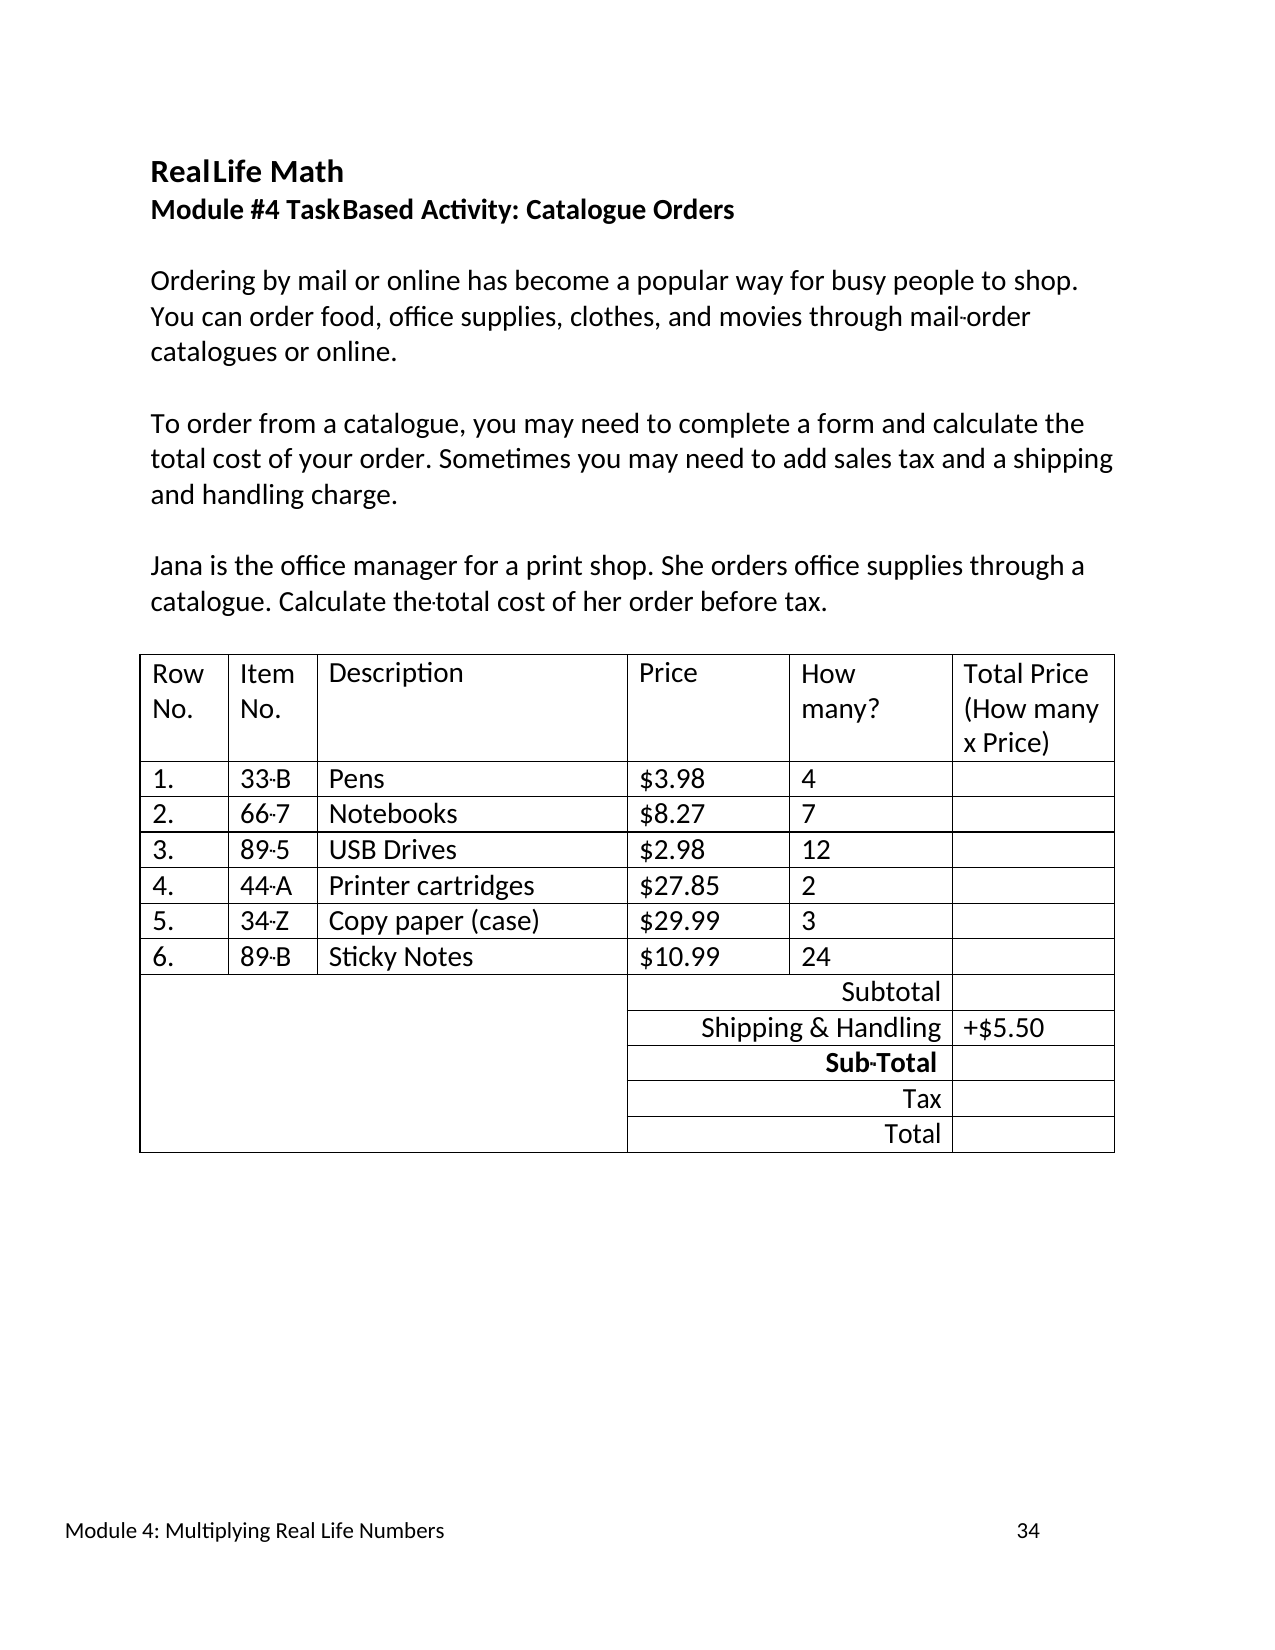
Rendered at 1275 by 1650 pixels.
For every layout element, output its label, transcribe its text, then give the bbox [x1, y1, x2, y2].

table_cell Tax [628, 1081, 952, 1116]
table_header Total Price (How many x Price) [953, 655, 1114, 761]
text Ordering by mail or online has become a popular way for busy people to shop. You can order food, office supplies, clothes, and movies through mail-­‐order catalogues or online. [150, 262, 1115, 369]
table_cell Sub-­‐Total [628, 1046, 952, 1080]
table_cell 1. [141, 762, 228, 796]
table_header Row No. [141, 655, 228, 761]
table_cell $8.27 [628, 797, 789, 831]
table_cell 3 [790, 904, 952, 938]
table_cell $10.99 [628, 939, 789, 974]
table_header Price [628, 655, 789, 761]
table_cell $2.98 [628, 833, 789, 867]
table_cell Notebooks [318, 797, 627, 831]
table_cell USB Drives [318, 833, 627, 867]
subtitle Real Life Math [150, 151, 1192, 191]
table_cell 4. [141, 868, 228, 903]
table_cell Copy paper (case) [318, 904, 627, 938]
table_cell Printer cartridges [318, 868, 627, 903]
table_cell [953, 868, 1114, 903]
table_cell [953, 833, 1114, 867]
table_cell $27.85 [628, 868, 789, 903]
table_cell 89-­‐5 [229, 833, 317, 867]
table_cell 4 [790, 762, 952, 796]
table_cell Total [628, 1117, 952, 1152]
table_cell 24 [790, 939, 952, 974]
table_cell Sticky Notes [318, 939, 627, 974]
text Jana is the office manager for a print shop. She orders office supplies through a catalogue. Calculate the‐total cost of her order before tax. [150, 547, 1090, 618]
table_cell 33-­‐B [229, 762, 317, 796]
table_cell 66-­‐7 [229, 797, 317, 831]
table_cell $29.99 [628, 904, 789, 938]
table_cell 7 [790, 797, 952, 831]
table_cell Pens [318, 762, 627, 796]
table_cell 3. [141, 833, 228, 867]
table_cell $3.98 [628, 762, 789, 796]
table_cell Subtotal [628, 975, 952, 1009]
table_header Item No. [229, 655, 317, 761]
table_header Description [318, 655, 627, 761]
table_cell 2 [790, 868, 952, 903]
table_cell [953, 1081, 1114, 1116]
subtitle Module #4 Task Based Activity: Catalogue Orders [150, 191, 1192, 226]
table_cell [953, 762, 1114, 796]
table_cell [953, 939, 1114, 974]
table_cell 44-­‐A [229, 868, 317, 903]
table_cell [953, 975, 1114, 1009]
table_cell 5. [141, 904, 228, 938]
table_cell +$5.50 [953, 1011, 1114, 1045]
table_cell 6. [141, 939, 228, 974]
table_cell [953, 797, 1114, 831]
table_cell 12 [790, 833, 952, 867]
text To order from a catalogue, you may need to complete a form and calculate the total cost of your order. Sometimes you may need to add sales tax and a shipping and handling charge. [150, 405, 1116, 512]
table_cell Shipping & Handling [628, 1011, 952, 1045]
table_cell [953, 904, 1114, 938]
table_cell [953, 1046, 1114, 1080]
table_cell [953, 1117, 1114, 1152]
table_cell 34-­‐Z [229, 904, 317, 938]
table_header How many? [790, 655, 952, 761]
table_cell 89-­‐B [229, 939, 317, 974]
table_cell [141, 975, 627, 1152]
table_cell 2. [141, 797, 228, 831]
